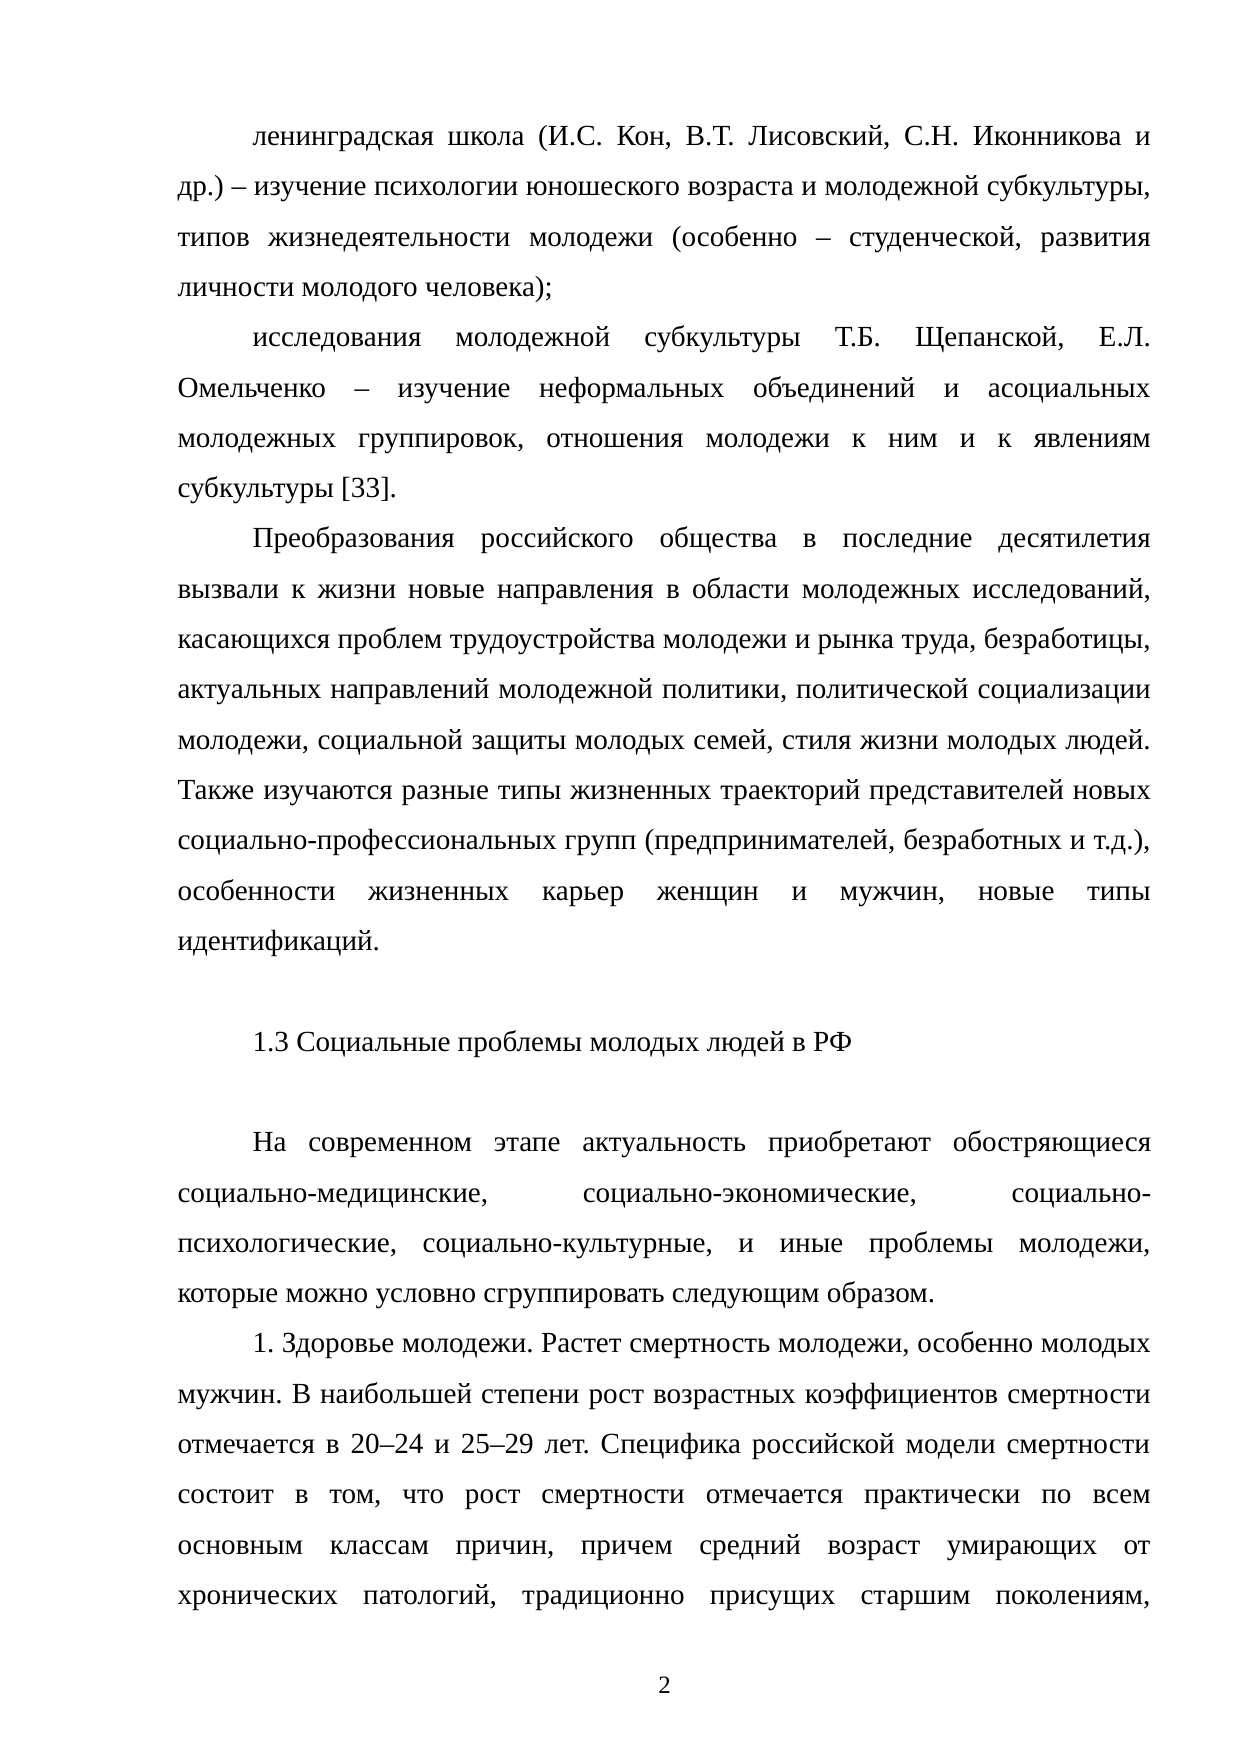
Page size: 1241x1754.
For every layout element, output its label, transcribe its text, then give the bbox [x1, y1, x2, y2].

text Преобразования российского общества в последние десятилетия вызвали к жизни новые направления в области молодежных исследований, касающихся проблем трудоустройства молодежи и рынка труда, безработицы, актуальных направлений молодежной политики, политической социализации молодежи, социальной защиты молодых семей, стиля жизни молодых людей. Также изучаются разные типы жизненных траекторий представителей новых социально-профессиональных групп (предпринимателей, безработных и т.д.), особенности жизненных карьер женщин и мужчин, новые типы идентификаций. [177, 521, 1152, 957]
text На современном этапе актуальность приобретают обостряющиеся социально-медицинские, социально-экономические, социально-психологические, социально-культурные, и иные проблемы молодежи, которые можно условно сгруппировать следующим образом. [177, 1124, 1152, 1309]
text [177, 1326, 1152, 1611]
text ленинградская школа (И.С. Кон, В.Т. Лисовский, С.Н. Иконникова и др.) – изучение психологии юношеского возраста и молодежной субкультуры, типов жизнедеятельности молодежи (особенно – студенческой, развития личности молодого человека); [177, 118, 1152, 303]
text 1.3 Социальные проблемы молодых людей в РФ [177, 1024, 1152, 1057]
text исследования молодежной субкультуры Т.Б. Щепанской, Е.Л. Омельченко – изучение неформальных объединений и асоциальных молодежных группировок, отношения молодежи к ним и к явлениям субкультуры [33]. [177, 319, 1152, 504]
